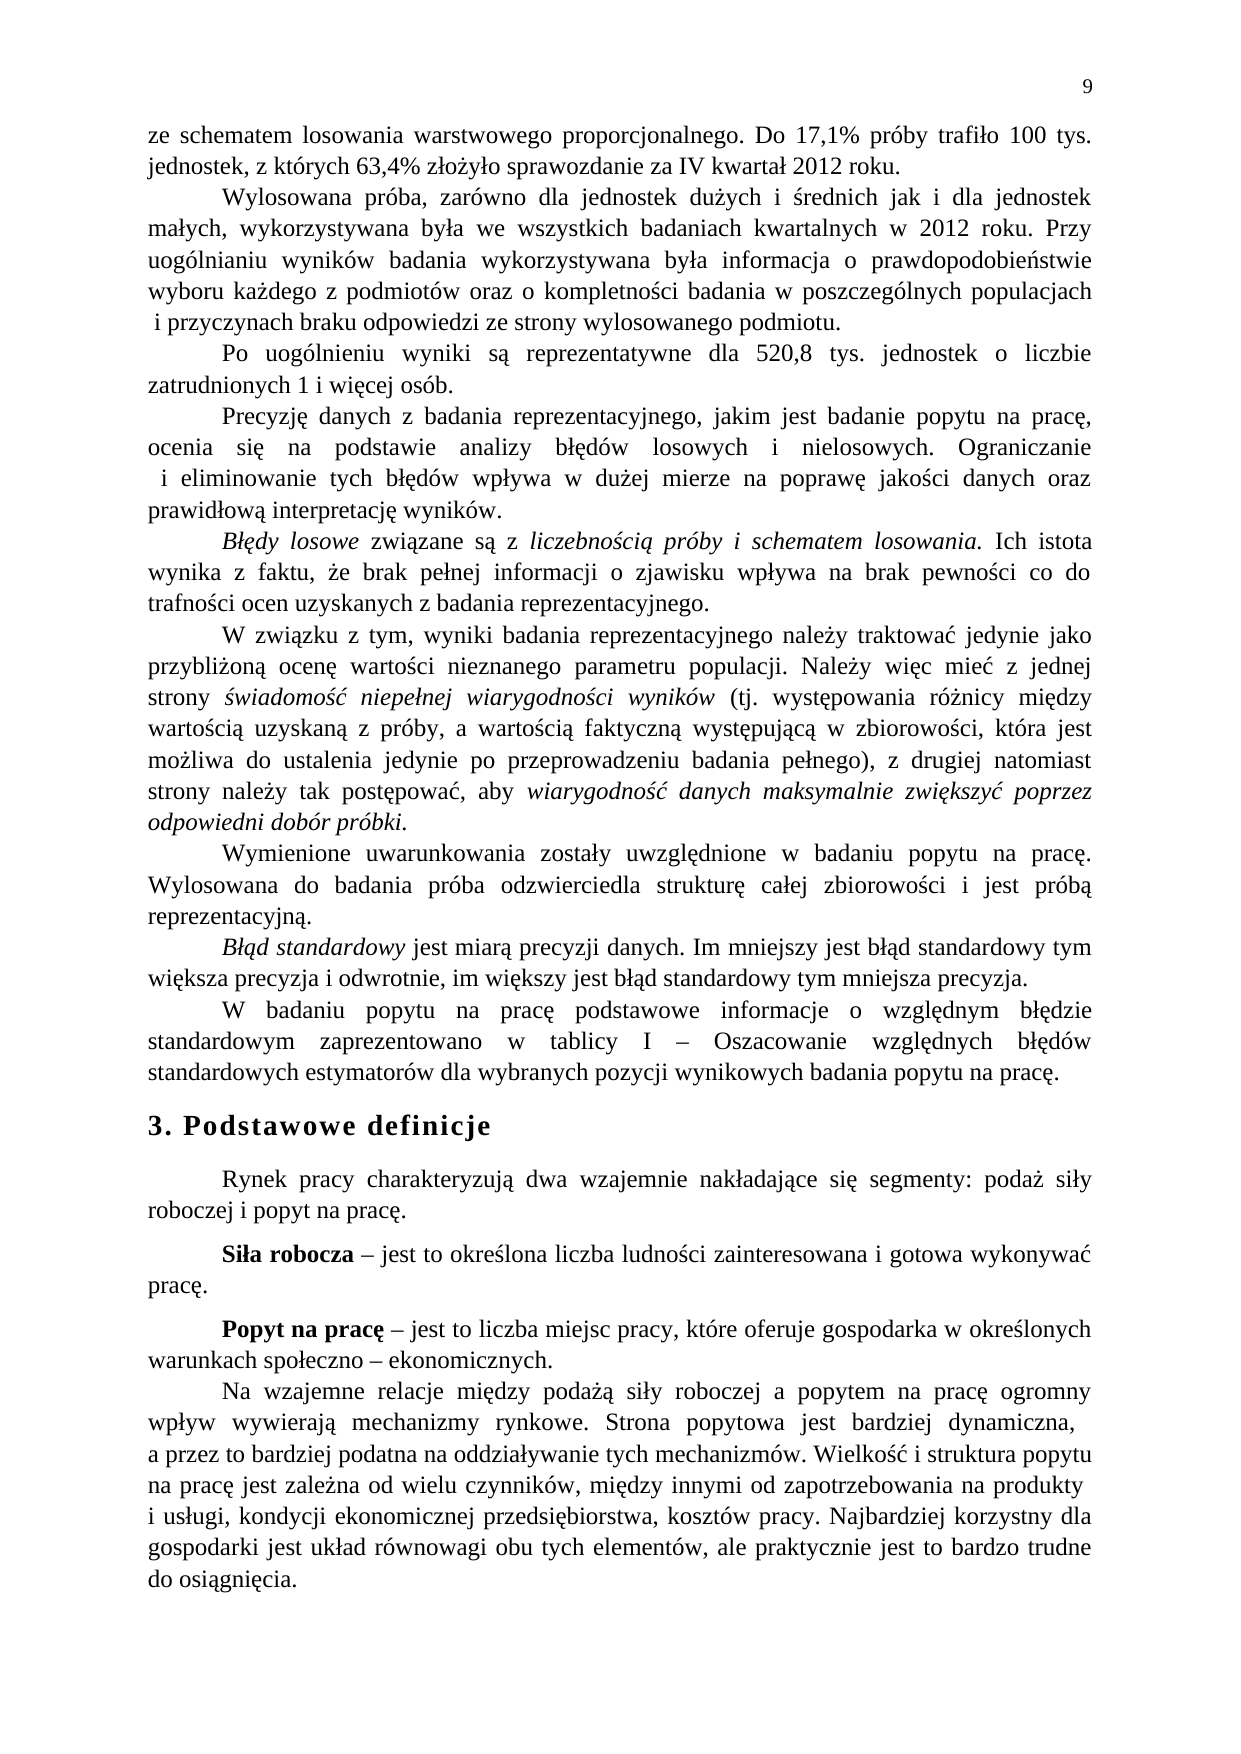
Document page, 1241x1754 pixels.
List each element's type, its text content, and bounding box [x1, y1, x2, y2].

text Wymienione uwarunkowania zostały uwzględnione w badaniu popytu na pracę. Wylosowana do badania próba odzwierciedla strukturę całej zbiorowości i jest próbą reprezentacyjną. [148, 837, 1092, 931]
text W związku z tym, wyniki badania reprezentacyjnego należy traktować jedynie jako przybliżoną ocenę wartości nieznanego parametru populacji. Należy więc mieć z jednej strony świadomość niepełnej wiarygodności wyników (tj. występowania różnicy między wartością uzyskaną z próby, a wartością faktyczną występującą w zbiorowości, która jest możliwa do ustalenia jedynie po przeprowadzeniu badania pełnego), z drugiej natomiast strony należy tak postępować, aby wiarygodność danych maksymalnie zwiększyć poprzez odpowiedni dobór próbki. [148, 618, 1092, 837]
text Precyzję danych z badania reprezentacyjnego, jakim jest badanie popytu na pracę, ocenia się na podstawie analizy błędów losowych i nielosowych. Ograniczanie i eliminowanie tych błędów wpływa w dużej mierze na poprawę jakości danych oraz prawidłową interpretację wyników. [148, 399, 1092, 524]
text Na wzajemne relacje między podażą siły roboczej a popytem na pracę ogromny wpływ wywierają mechanizmy rynkowe. Strona popytowa jest bardziej dynamiczna, a przez to bardziej podatna na oddziaływanie tych mechanizmów. Wielkość i struktura popytu na pracę jest zależna od wielu czynników, między innymi od zapotrzebowania na produkty i usługi, kondycji ekonomicznej przedsiębiorstwa, kosztów pracy. Najbardziej korzystny dla gospodarki jest układ równowagi obu tych elementów, ale praktycznie jest to bardzo trudne do osiągnięcia. [148, 1374, 1092, 1593]
text Rynek pracy charakteryzują dwa wzajemnie nakładające się segmenty: podaż siły roboczej i popyt na pracę. [148, 1162, 1092, 1224]
text 3. Podstawowe definicje [148, 1108, 1092, 1141]
text Wylosowana próba, zarówno dla jednostek dużych i średnich jak i dla jednostek małych, wykorzystywana była we wszystkich badaniach kwartalnych w 2012 roku. Przy uogólnianiu wyników badania wykorzystywana była informacja o prawdopodobieństwie wyboru każdego z podmiotów oraz o kompletności badania w poszczególnych populacjach i przyczynach braku odpowiedzi ze strony wylosowanego podmiotu. [148, 181, 1092, 337]
text ze schematem losowania warstwowego proporcjonalnego. Do 17,1% próby trafiło 100 tys. jednostek, z których 63,4% złożyło sprawozdanie za IV kwartał 2012 roku. [148, 118, 1092, 181]
text Błędy losowe związane są z liczebnością próby i schematem losowania. Ich istota wynika z faktu, że brak pełnej informacji o zjawisku wpływa na brak pewności co do trafności ocen uzyskanych z badania reprezentacyjnego. [148, 524, 1092, 618]
text Błąd standardowy jest miarą precyzji danych. Im mniejszy jest błąd standardowy tym większa precyzja i odwrotnie, im większy jest błąd standardowy tym mniejsza precyzja. [148, 931, 1092, 993]
text Po uogólnieniu wyniki są reprezentatywne dla 520,8 tys. jednostek o liczbie zatrudnionych 1 i więcej osób. [148, 337, 1092, 399]
text W badaniu popytu na pracę podstawowe informacje o względnym błędzie standardowym zaprezentowano w tablicy I – Oszacowanie względnych błędów standardowych estymatorów dla wybranych pozycji wynikowych badania popytu na pracę. [148, 993, 1092, 1087]
text Siła robocza – jest to określona liczba ludności zainteresowana i gotowa wykonywać pracę. [148, 1237, 1092, 1299]
text Popyt na pracę – jest to liczba miejsc pracy, które oferuje gospodarka w określonych warunkach społeczno – ekonomicznych. [148, 1312, 1092, 1374]
